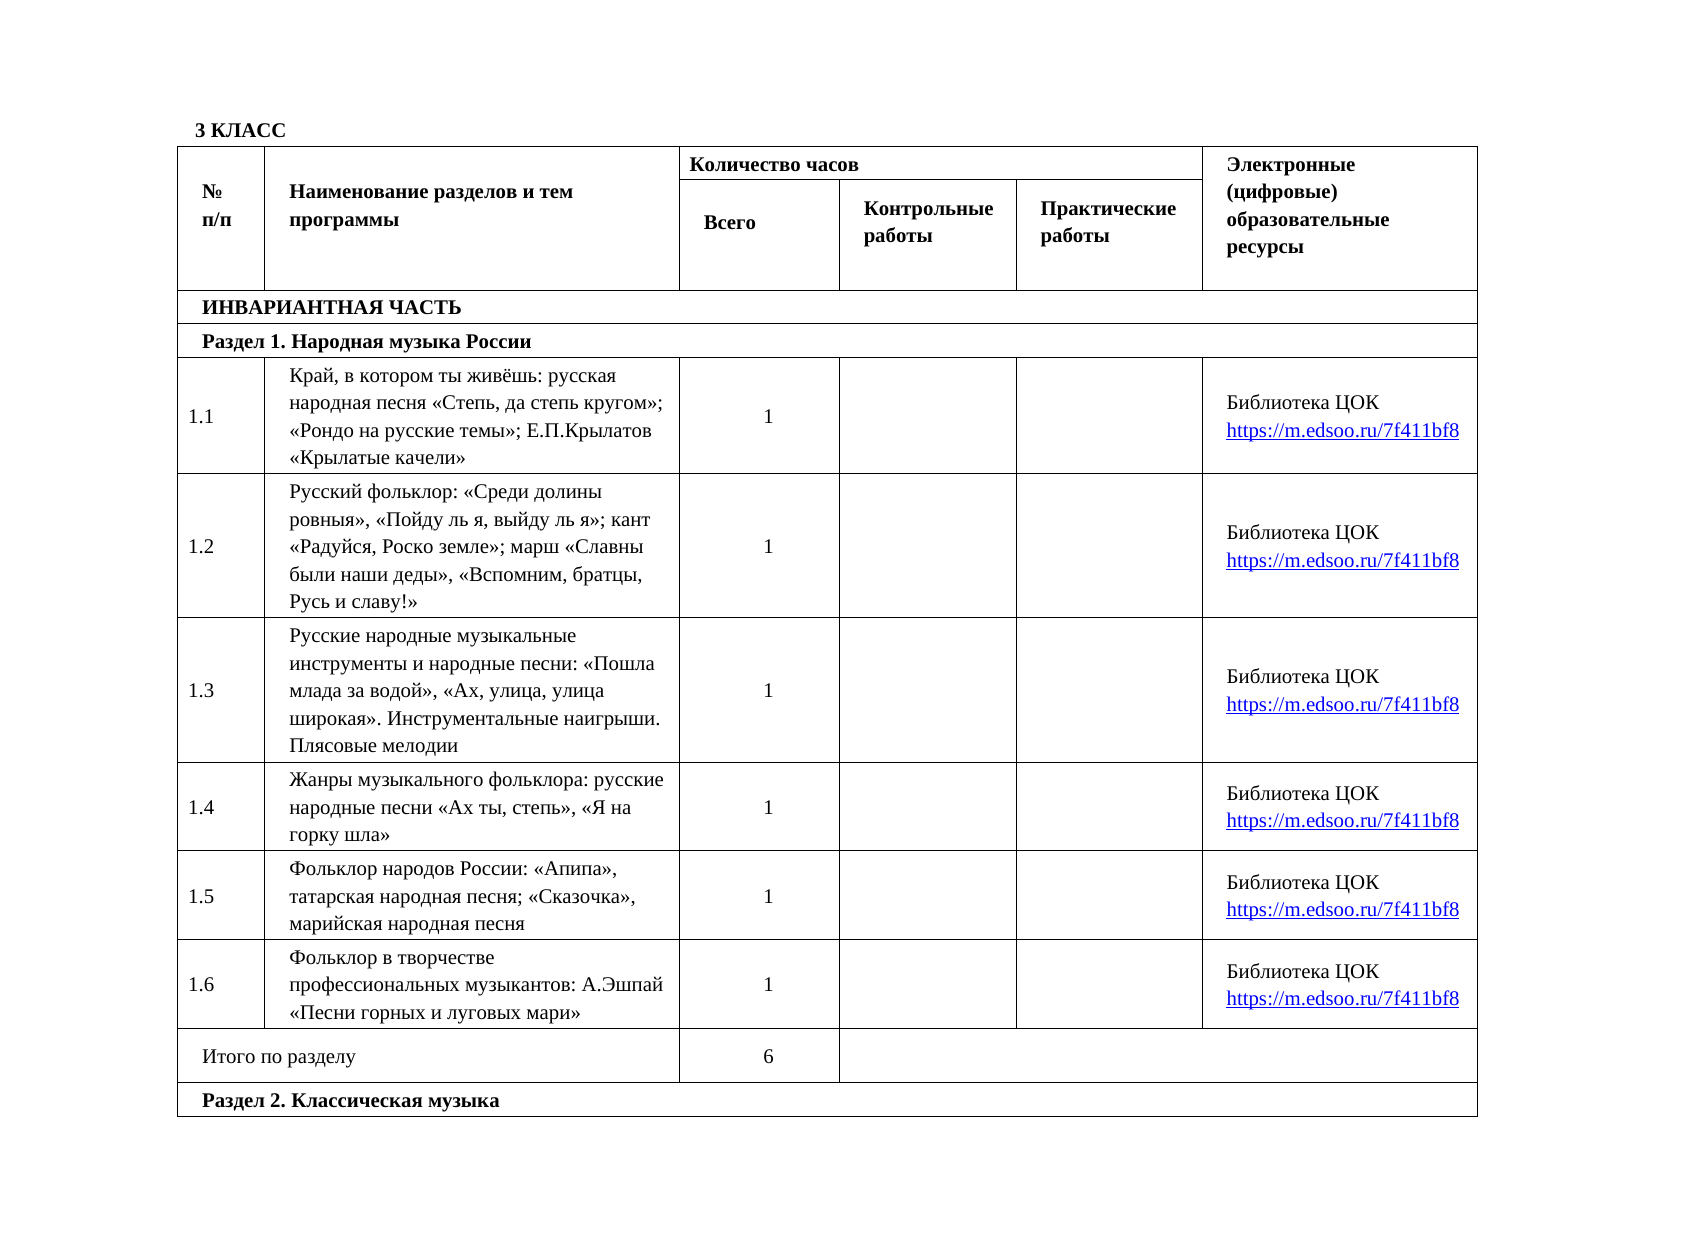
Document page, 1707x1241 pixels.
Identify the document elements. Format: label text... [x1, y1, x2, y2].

table_cell Контрольные работы [840, 180, 1016, 289]
table_cell Край, в котором ты живёшь: русская народная песня «Степь, да степь кругом»; «Рондо на русские темы»; Е.П.Крылатов «Крылатые качели» [265, 358, 679, 473]
table_cell 1.2 [178, 474, 264, 617]
table_cell [1017, 851, 1202, 939]
text 3 КЛАСС [190, 118, 1618, 142]
table_cell Раздел 2. Классическая музыка [178, 1083, 1477, 1116]
table_header Электронные (цифровые) образовательные ресурсы [1203, 147, 1477, 289]
table_cell 1.4 [178, 763, 264, 850]
table_cell Фольклор в творчестве профессиональных музыкантов: А.Эшпай «Песни горных и луговых мари» [265, 940, 679, 1028]
table_cell 1 [680, 940, 839, 1028]
table_cell Жанры музыкального фольклора: русские народные песни «Ах ты, степь», «Я на горку шла» [265, 763, 679, 850]
table_cell Итого по разделу [178, 1029, 679, 1082]
table_cell 1 [680, 618, 839, 761]
table_cell Русский фольклор: «Среди долины ровныя», «Пойду ль я, выйду ль я»; кант «Радуйся, Роско земле»; марш «Славны были наши деды», «Вспомним, братцы, Русь и славу!» [265, 474, 679, 617]
table_cell [840, 851, 1016, 939]
table_cell 1.5 [178, 851, 264, 939]
table_cell [840, 358, 1016, 473]
table_cell [840, 1029, 1477, 1082]
table_cell 1 [680, 358, 839, 473]
table_cell Раздел 1. Народная музыка России [178, 324, 1477, 357]
table_cell [1017, 763, 1202, 850]
table_cell Практические работы [1017, 180, 1202, 289]
table_cell 1 [680, 474, 839, 617]
table_cell 1.3 [178, 618, 264, 761]
table_cell [1017, 940, 1202, 1028]
table_cell [1017, 358, 1202, 473]
table_cell [840, 763, 1016, 850]
table_cell [1017, 474, 1202, 617]
table_cell 1.6 [178, 940, 264, 1028]
table_cell 1 [680, 763, 839, 850]
table_cell [840, 618, 1016, 761]
table_cell [840, 474, 1016, 617]
table_cell ИНВАРИАНТНАЯ ЧАСТЬ [178, 291, 1477, 323]
table_cell [840, 940, 1016, 1028]
table_cell Библиотека ЦОК https://m.edsoo.ru/7f411bf8 [1203, 763, 1477, 850]
table_cell Библиотека ЦОК https://m.edsoo.ru/7f411bf8 [1203, 851, 1477, 939]
table_cell Библиотека ЦОК https://m.edsoo.ru/7f411bf8 [1203, 474, 1477, 617]
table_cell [1203, 940, 1477, 1028]
table_cell Русские народные музыкальные инструменты и народные песни: «Пошла млада за водой», «Ах, улица, улица широкая». Инструментальные наигрыши. Плясовые мелодии [265, 618, 679, 761]
table_cell 6 [680, 1029, 839, 1082]
table_cell Всего [680, 180, 839, 289]
table_cell Библиотека ЦОК https://m.edsoo.ru/7f411bf8 [1203, 358, 1477, 473]
table_cell 1 [680, 851, 839, 939]
table_cell 1.1 [178, 358, 264, 473]
table_cell Фольклор народов России: «Апипа», татарская народная песня; «Сказочка», марийская народная песня [265, 851, 679, 939]
table_cell [1017, 618, 1202, 761]
table_header Количество часов [680, 147, 1202, 179]
table_cell Библиотека ЦОК https://m.edsoo.ru/7f411bf8 [1203, 618, 1477, 761]
table_header Наименование разделов и тем программы [265, 147, 679, 289]
table_header № п/п [178, 147, 264, 289]
